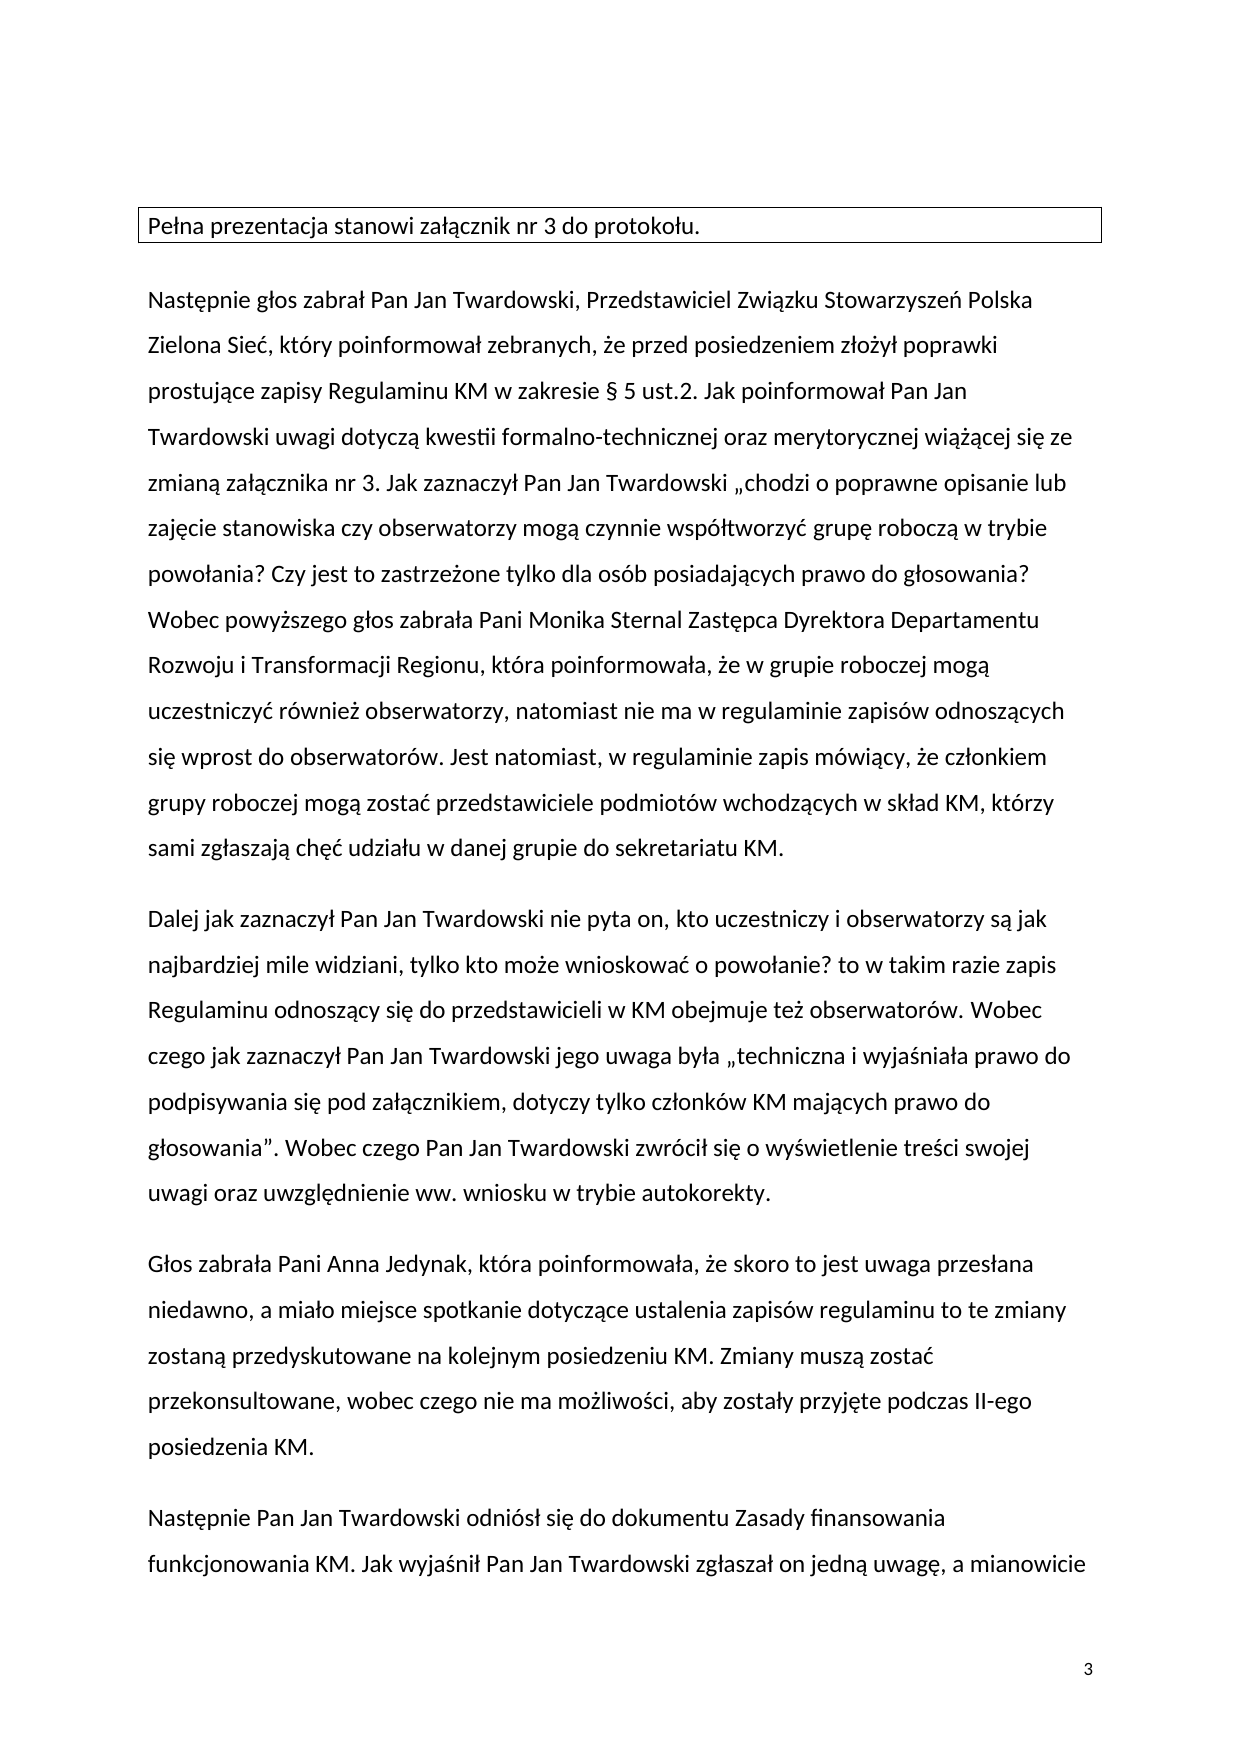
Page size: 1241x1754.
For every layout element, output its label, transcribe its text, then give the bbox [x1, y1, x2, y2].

text Dalej jak zaznaczył Pan Jan Twardowski nie pyta on, kto uczestniczy i obserwatorzy są jak najbardziej mile widziani, tylko kto może wnioskować o powołanie? to w takim razie zapis Regulaminu odnoszący się do przedstawicieli w KM obejmuje też obserwatorów. Wobec czego jak zaznaczył Pan Jan Twardowski jego uwaga była „techniczna i wyjaśniała prawo do podpisywania się pod załącznikiem, dotyczy tylko członków KM mających prawo do głosowania”. Wobec czego Pan Jan Twardowski zwrócił się o wyświetlenie treści swojej uwagi oraz uwzględnienie ww. wniosku w trybie autokorekty. [148, 903, 1093, 1208]
text Pełna prezentacja stanowi załącznik nr 3 do protokołu. [139, 208, 1101, 242]
text Głos zabrała Pani Anna Jedynak, która poinformowała, że skoro to jest uwaga przesłana niedawno, a miało miejsce spotkanie dotyczące ustalenia zapisów regulaminu to te zmiany zostaną przedyskutowane na kolejnym posiedzeniu KM. Zmiany muszą zostać przekonsultowane, wobec czego nie ma możliwości, aby zostały przyjęte podczas II-ego posiedzenia KM. [148, 1248, 1093, 1462]
text Następnie głos zabrał Pan Jan Twardowski, Przedstawiciel Związku Stowarzyszeń Polska Zielona Sieć, który poinformował zebranych, że przed posiedzeniem złożył poprawki prostujące zapisy Regulaminu KM w zakresie § 5 ust.2. Jak poinformował Pan Jan Twardowski uwagi dotyczą kwestii formalno-technicznej oraz merytorycznej wiążącej się ze zmianą załącznika nr 3. Jak zaznaczył Pan Jan Twardowski „chodzi o poprawne opisanie lub zajęcie stanowiska czy obserwatorzy mogą czynnie współtworzyć grupę roboczą w trybie powołania? Czy jest to zastrzeżone tylko dla osób posiadających prawo do głosowania? [148, 284, 1093, 589]
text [148, 1502, 1093, 1578]
text Wobec powyższego głos zabrała Pani Monika Sternal Zastępca Dyrektora Departamentu Rozwoju i Transformacji Regionu, która poinformowała, że w grupie roboczej mogą uczestniczyć również obserwatorzy, natomiast nie ma w regulaminie zapisów odnoszących się wprost do obserwatorów. Jest natomiast, w regulaminie zapis mówiący, że członkiem grupy roboczej mogą zostać przedstawiciele podmiotów wchodzących w skład KM, którzy sami zgłaszają chęć udziału w danej grupie do sekretariatu KM. [148, 604, 1093, 863]
